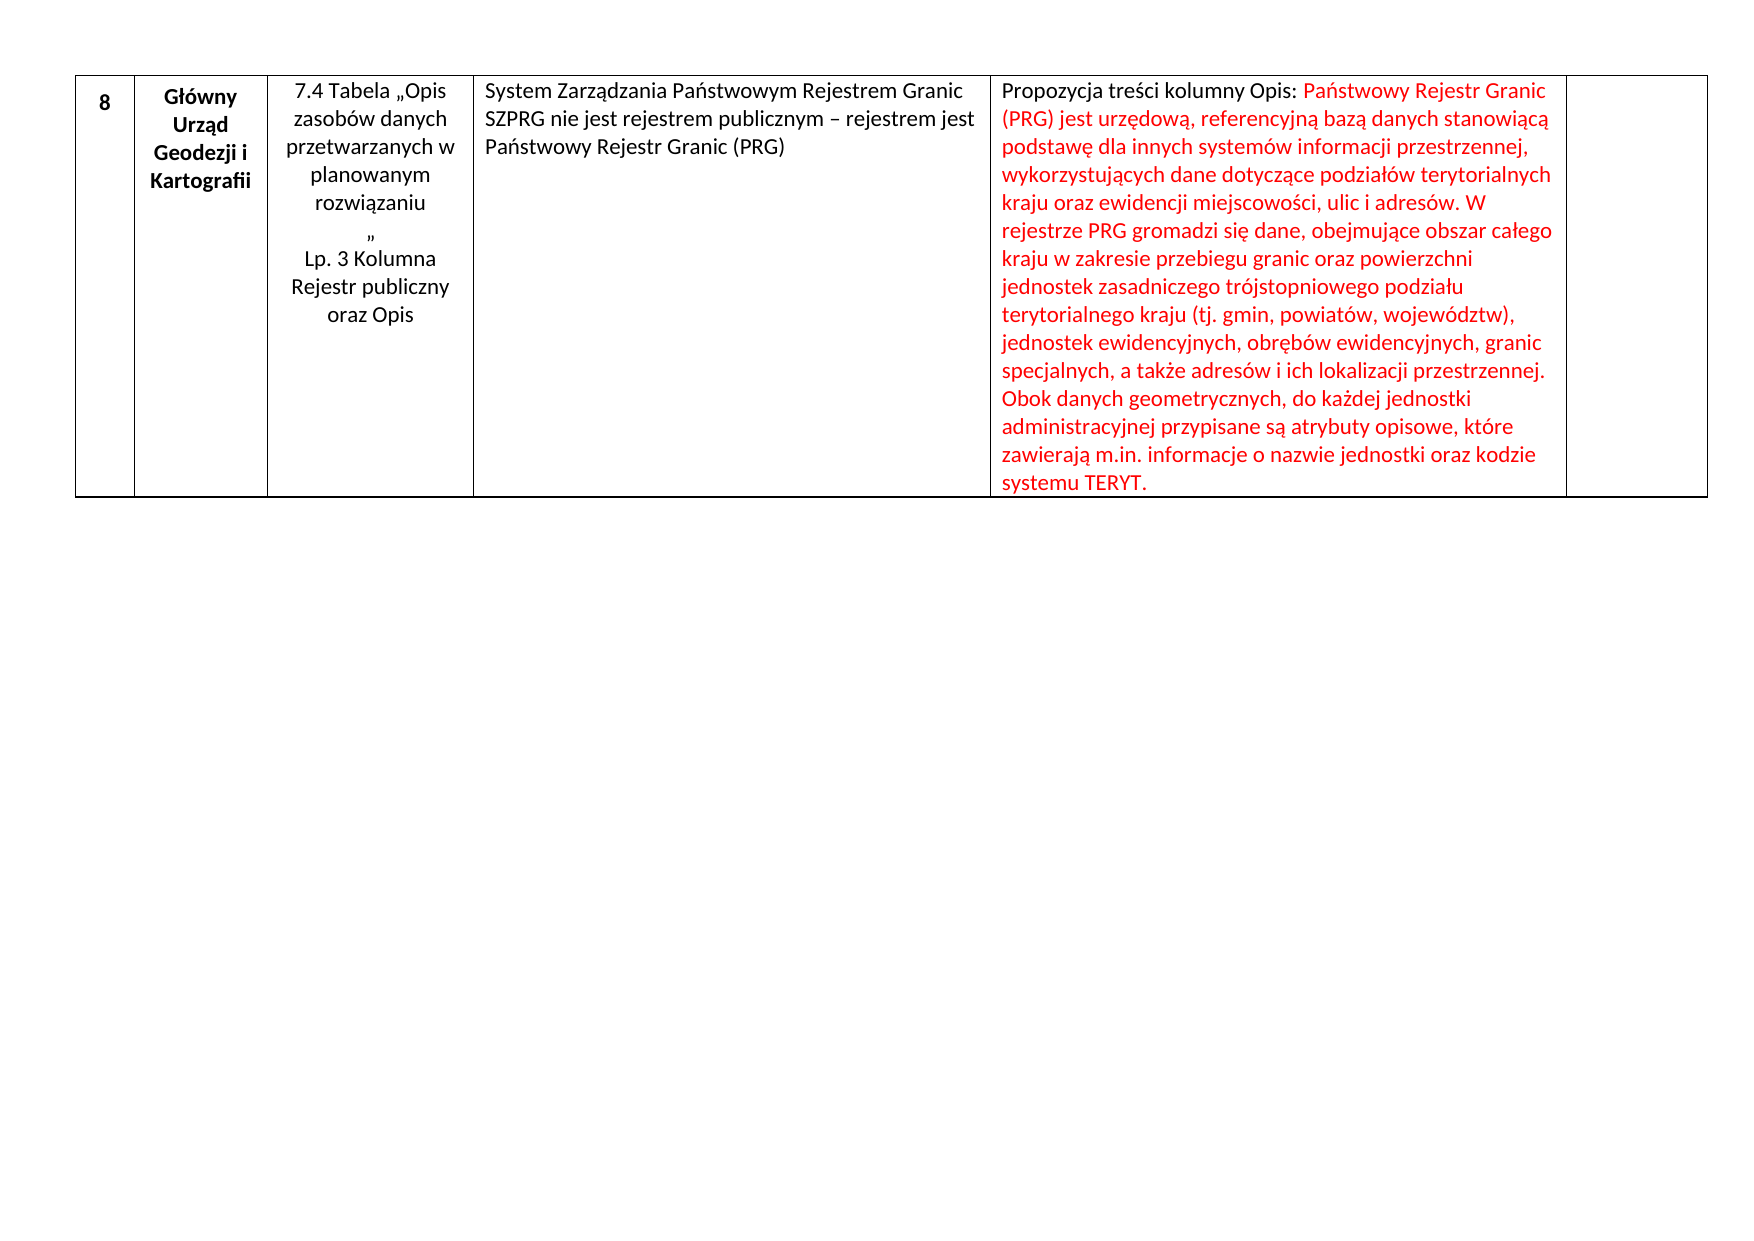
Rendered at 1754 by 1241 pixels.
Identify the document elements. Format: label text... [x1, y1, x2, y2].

table_cell 7.4 Tabela „Opis zasobów danych przetwarzanych w planowanym rozwiązaniu „ Lp. 3 Kolumna Rejestr publiczny oraz Opis [268, 76, 473, 496]
table_cell [1567, 76, 1707, 496]
table_cell System Zarządzania Państwowym Rejestrem Granic SZPRG nie jest rejestrem publicznym – rejestrem jest Państwowy Rejestr Granic (PRG) [474, 76, 990, 496]
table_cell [135, 76, 267, 496]
table_cell Propozycja treści kolumny Opis: Państwowy Rejestr Granic (PRG) jest urzędową, referencyjną bazą danych stanowiącą podstawę dla innych systemów informacji przestrzennej, wykorzystujących dane dotyczące podziałów terytorialnych kraju oraz ewidencji miejscowości, ulic i adresów. W rejestrze PRG gromadzi się dane, obejmujące obszar całego kraju w zakresie przebiegu granic oraz powierzchni jednostek zasadniczego trójstopniowego podziału terytorialnego kraju (tj. gmin, powiatów, województw), jednostek ewidencyjnych, obrębów ewidencyjnych, granic specjalnych, a także adresów i ich lokalizacji przestrzennej. Obok danych geometrycznych, do każdej jednostki administracyjnej przypisane są atrybuty opisowe, które zawierają m.in. informacje o nazwie jednostki oraz kodzie systemu TERYT. [991, 76, 1566, 496]
table_cell 8 [76, 76, 134, 496]
